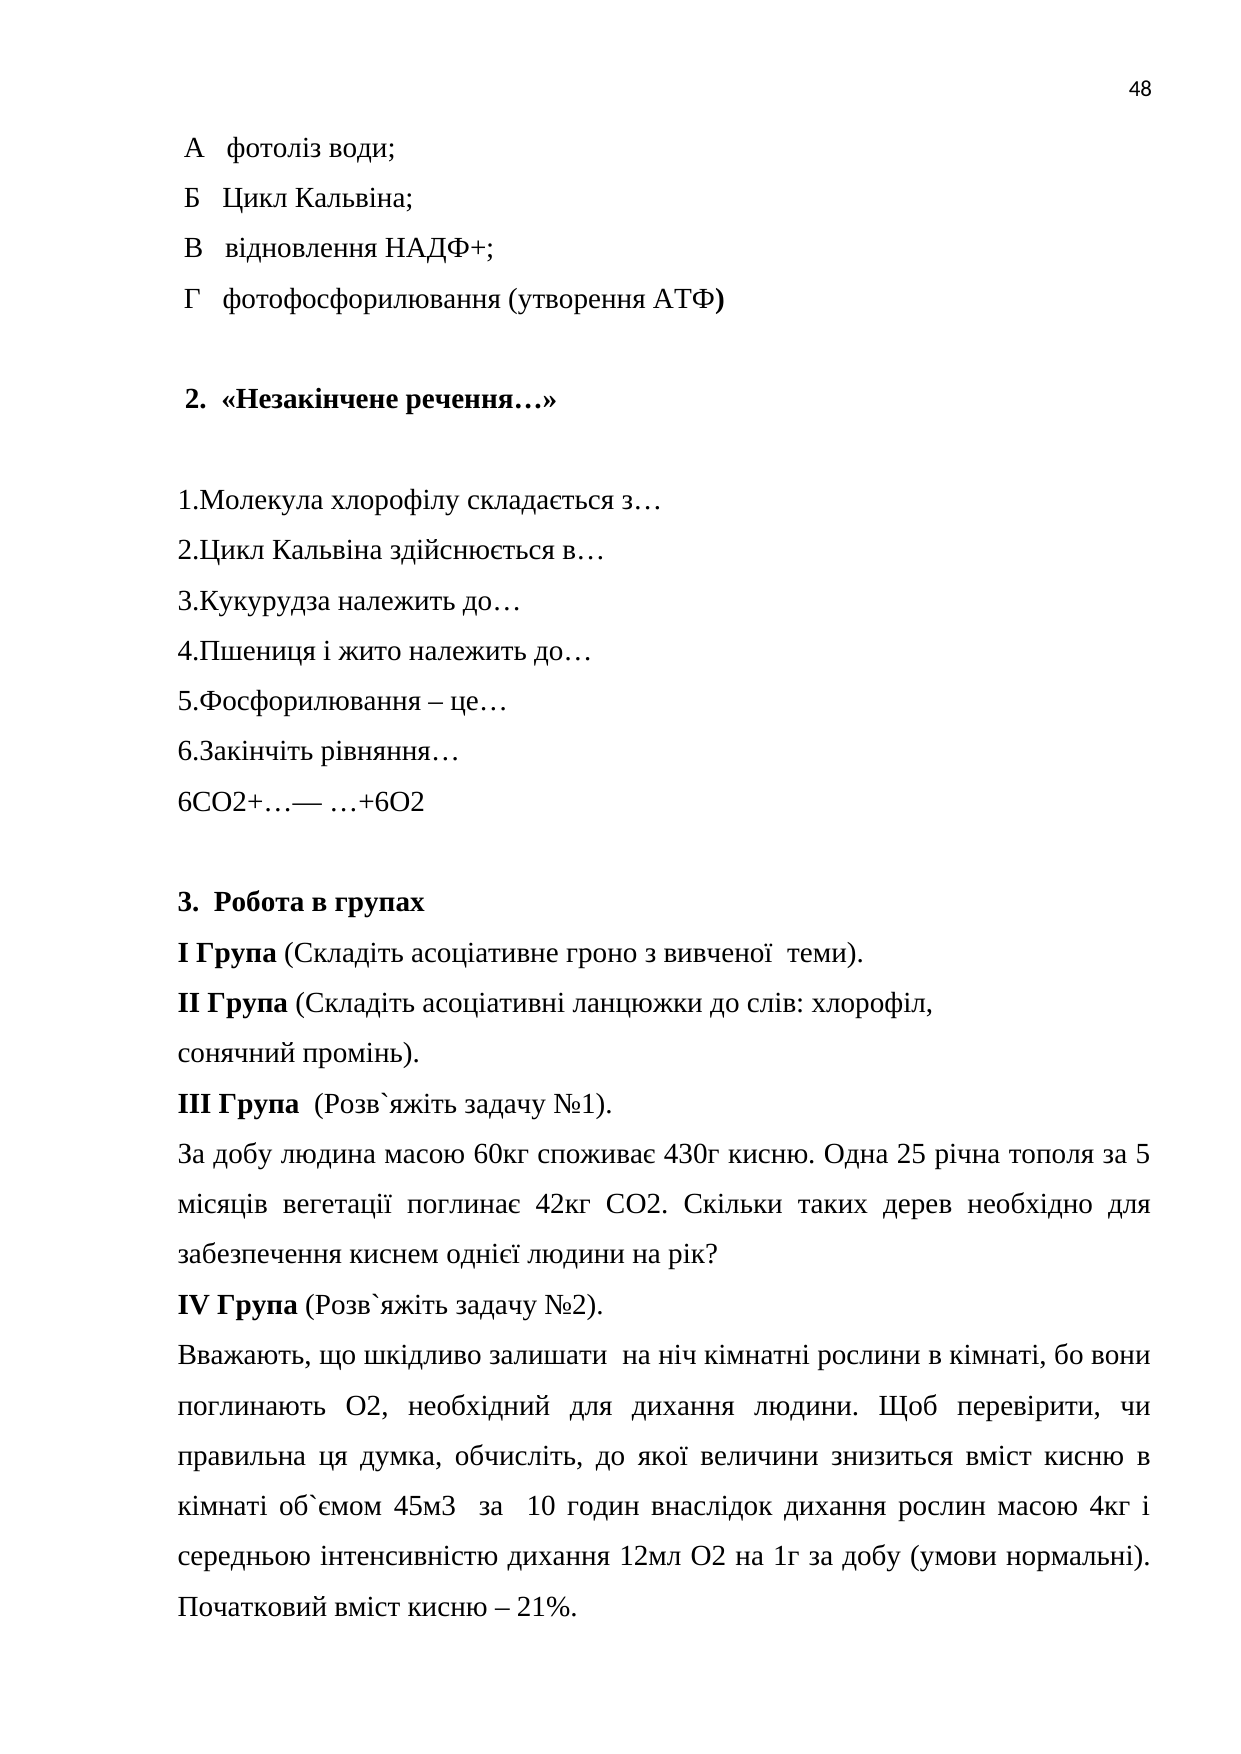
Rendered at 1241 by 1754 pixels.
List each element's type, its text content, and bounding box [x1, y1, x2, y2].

text II Група (Складіть асоціативні ланцюжки до слів: хлорофіл, [177, 985, 1152, 1019]
text Г фотофосфорилювання (утворення АТФ) [183, 281, 1152, 314]
text 4.Пшениця і жито належить до… [177, 633, 1152, 666]
text 6СО2+…— …+6О2 [177, 784, 1152, 817]
text За добу людина масою 60кг споживає 430г кисню. Одна 25 річна тополя за 5 місяців вегетації поглинає 42кг СО2. Скільки таких дерев необхідно для забезпечення киснем однієї людини на рік? [177, 1136, 1152, 1270]
text Вважають, що шкідливо залишати на ніч кімнатні рослини в кімнаті, бо вони поглинають О2, необхідний для дихання людини. Щоб перевірити, чи правильна ця думка, обчисліть, до якої величини знизиться вміст кисню в кімнаті об`ємом 45м3 за 10 годин внаслідок дихання рослин масою 4кг і середньою інтенсивністю дихання 12мл О2 на 1г за добу (умови нормальні). Початковий вміст кисню – 21%. [177, 1337, 1152, 1622]
text 2.Цикл Кальвіна здійснюється в… [177, 532, 1152, 566]
text Б Цикл Кальвіна; [183, 180, 1152, 214]
text 3.Кукурудза належить до… [177, 583, 1152, 616]
text I Група (Складіть асоціативне гроно з вивченої теми). [177, 935, 1152, 968]
text 3. Робота в групах [177, 884, 1152, 918]
text III Група (Розв`яжіть задачу №1). [177, 1086, 1152, 1119]
text 6.Закінчіть рівняння… [177, 733, 1152, 767]
text 2. «Незакінчене речення…» [177, 381, 1152, 415]
text IV Група (Розв`яжіть задачу №2). [177, 1287, 1152, 1321]
text В відновлення НАДФ+; [183, 230, 1152, 264]
text А фотоліз води; [183, 130, 1152, 163]
text 5.Фосфорилювання – це… [177, 683, 1152, 717]
text сонячний промінь). [177, 1035, 1152, 1069]
text 1.Молекула хлорофілу складається з… [177, 482, 1152, 516]
